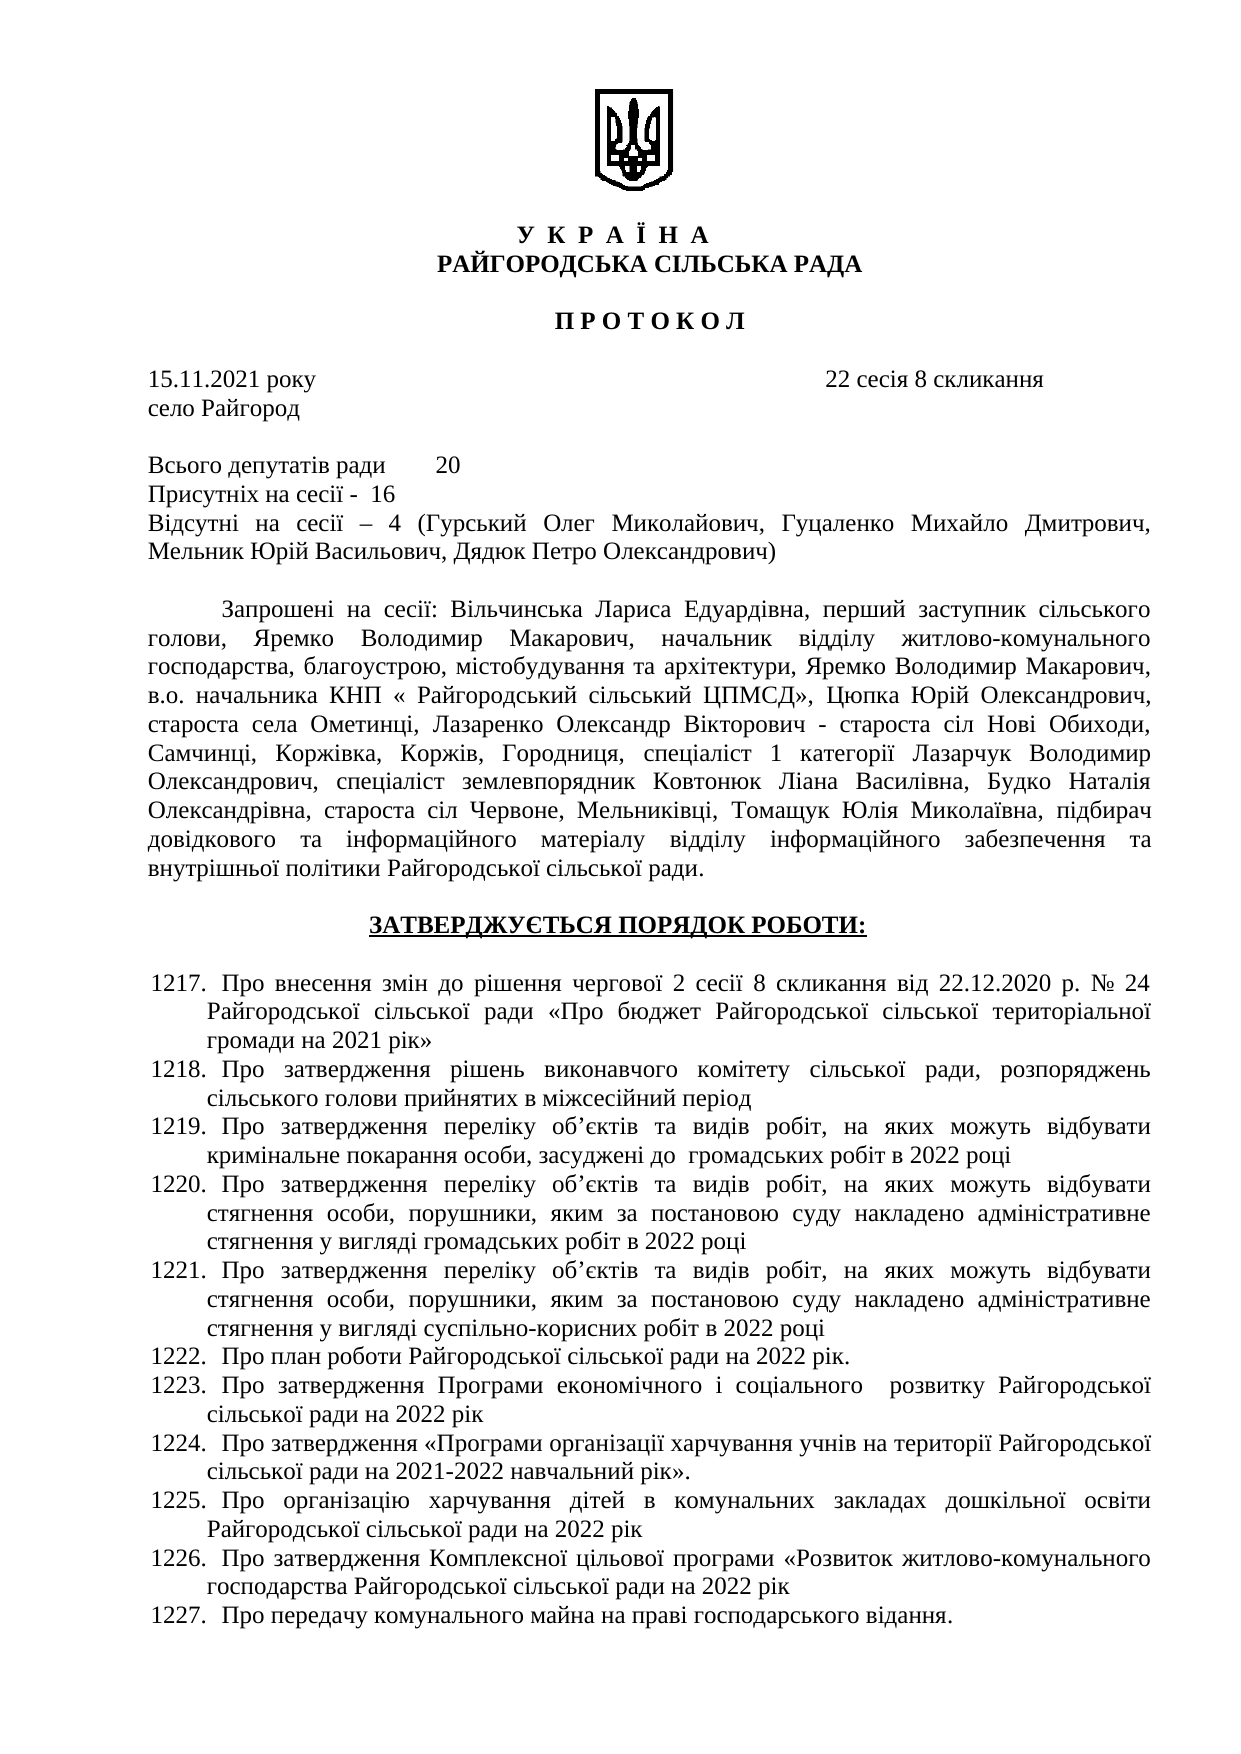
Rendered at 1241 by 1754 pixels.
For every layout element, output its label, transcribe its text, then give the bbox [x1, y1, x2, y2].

text село Райгород [148, 393, 1152, 421]
text Всього депутатів ради 20 [148, 450, 1152, 479]
list Про затвердження переліку об’єктів та видів робіт, на яких можуть відбувати стягнення особи, порушники, яким за постановою суду накладено адміністративне стягнення у вигляді громадських робіт в 2022 році [150, 1169, 1152, 1255]
list Про організацію харчування дітей в комунальних закладах дошкільної освіти Райгородської сільської ради на 2022 рік [150, 1485, 1152, 1543]
list Про затвердження рішень виконавчого комітету сільської ради, розпоряджень сільського голови прийнятих в міжсесійний період [150, 1054, 1152, 1111]
text П Р О Т О К О Л [148, 306, 1152, 335]
list Про передачу комунального майна на праві господарського відання. [150, 1600, 1152, 1629]
text 15.11.2021 року 22 сесія 8 скликання [148, 364, 1152, 393]
text Запрошені на сесії: Вільчинська Лариса Едуардівна, перший заступник сільського голови, Яремко Володимир Макарович, начальник відділу житлово-комунального господарства, благоустрою, містобудування та архітектури, Яремко Володимир Макарович, в.о. начальника КНП « Райгородський сільський ЦПМСД», Цюпка Юрій Олександрович, староста села Ометинці, Лазаренко Олександр Вікторович - староста сіл Нові Обиходи, Самчинці, Коржівка, Коржів, Городниця, спеціаліст 1 категорії Лазарчук Володимир Олександрович, спеціаліст землевпорядник Ковтонюк Ліана Василівна, Будко Наталія Олександрівна, староста сіл Червоне, Мельниківці, Томащук Юлія Миколаївна, підбирач довідкового та інформаційного матеріалу відділу інформаційного забезпечення та внутрішньої політики Райгородської сільської ради. [148, 594, 1152, 881]
list Про затвердження Програми економічного і соціального розвитку Райгородської сільської ради на 2022 рік [150, 1370, 1152, 1428]
list Про затвердження переліку об’єктів та видів робіт, на яких можуть відбувати кримінальне покарання особи, засуджені до громадських робіт в 2022 році [150, 1111, 1152, 1169]
list Про затвердження «Програми організації харчування учнів на території Райгородської сільської ради на 2021-2022 навчальний рік». [150, 1428, 1152, 1485]
list Про затвердження Комплексної цільової програми «Розвиток житлово-комунального господарства Райгородської сільської ради на 2022 рік [150, 1543, 1152, 1600]
text Присутніх на сесії - 16 [148, 479, 1152, 508]
text Відсутні на сесії – 4 (Гурський Олег Миколайович, Гуцаленко Михайло Дмитрович, Мельник Юрій Васильович, Дядюк Петро Олександрович) [148, 508, 1152, 565]
picture [593, 87, 674, 192]
text РАЙГОРОДСЬКА СІЛЬСЬКА РАДА [148, 249, 1152, 278]
list Про внесення змін до рішення чергової 2 сесії 8 скликання від 22.12.2020 р. № 24 Райгородської сільської ради «Про бюджет Райгородської сільської територіальної громади на 2021 рік» [150, 968, 1152, 1054]
text ЗАТВЕРДЖУЄТЬСЯ ПОРЯДОК РОБОТИ: [295, 910, 1152, 939]
list Про план роботи Райгородської сільської ради на 2022 рік. [150, 1341, 1152, 1370]
list Про затвердження переліку об’єктів та видів робіт, на яких можуть відбувати стягнення особи, порушники, яким за постановою суду накладено адміністративне стягнення у вигляді суспільно-корисних робіт в 2022 році [150, 1255, 1152, 1341]
text У К Р А Ї Н А [443, 220, 1152, 249]
